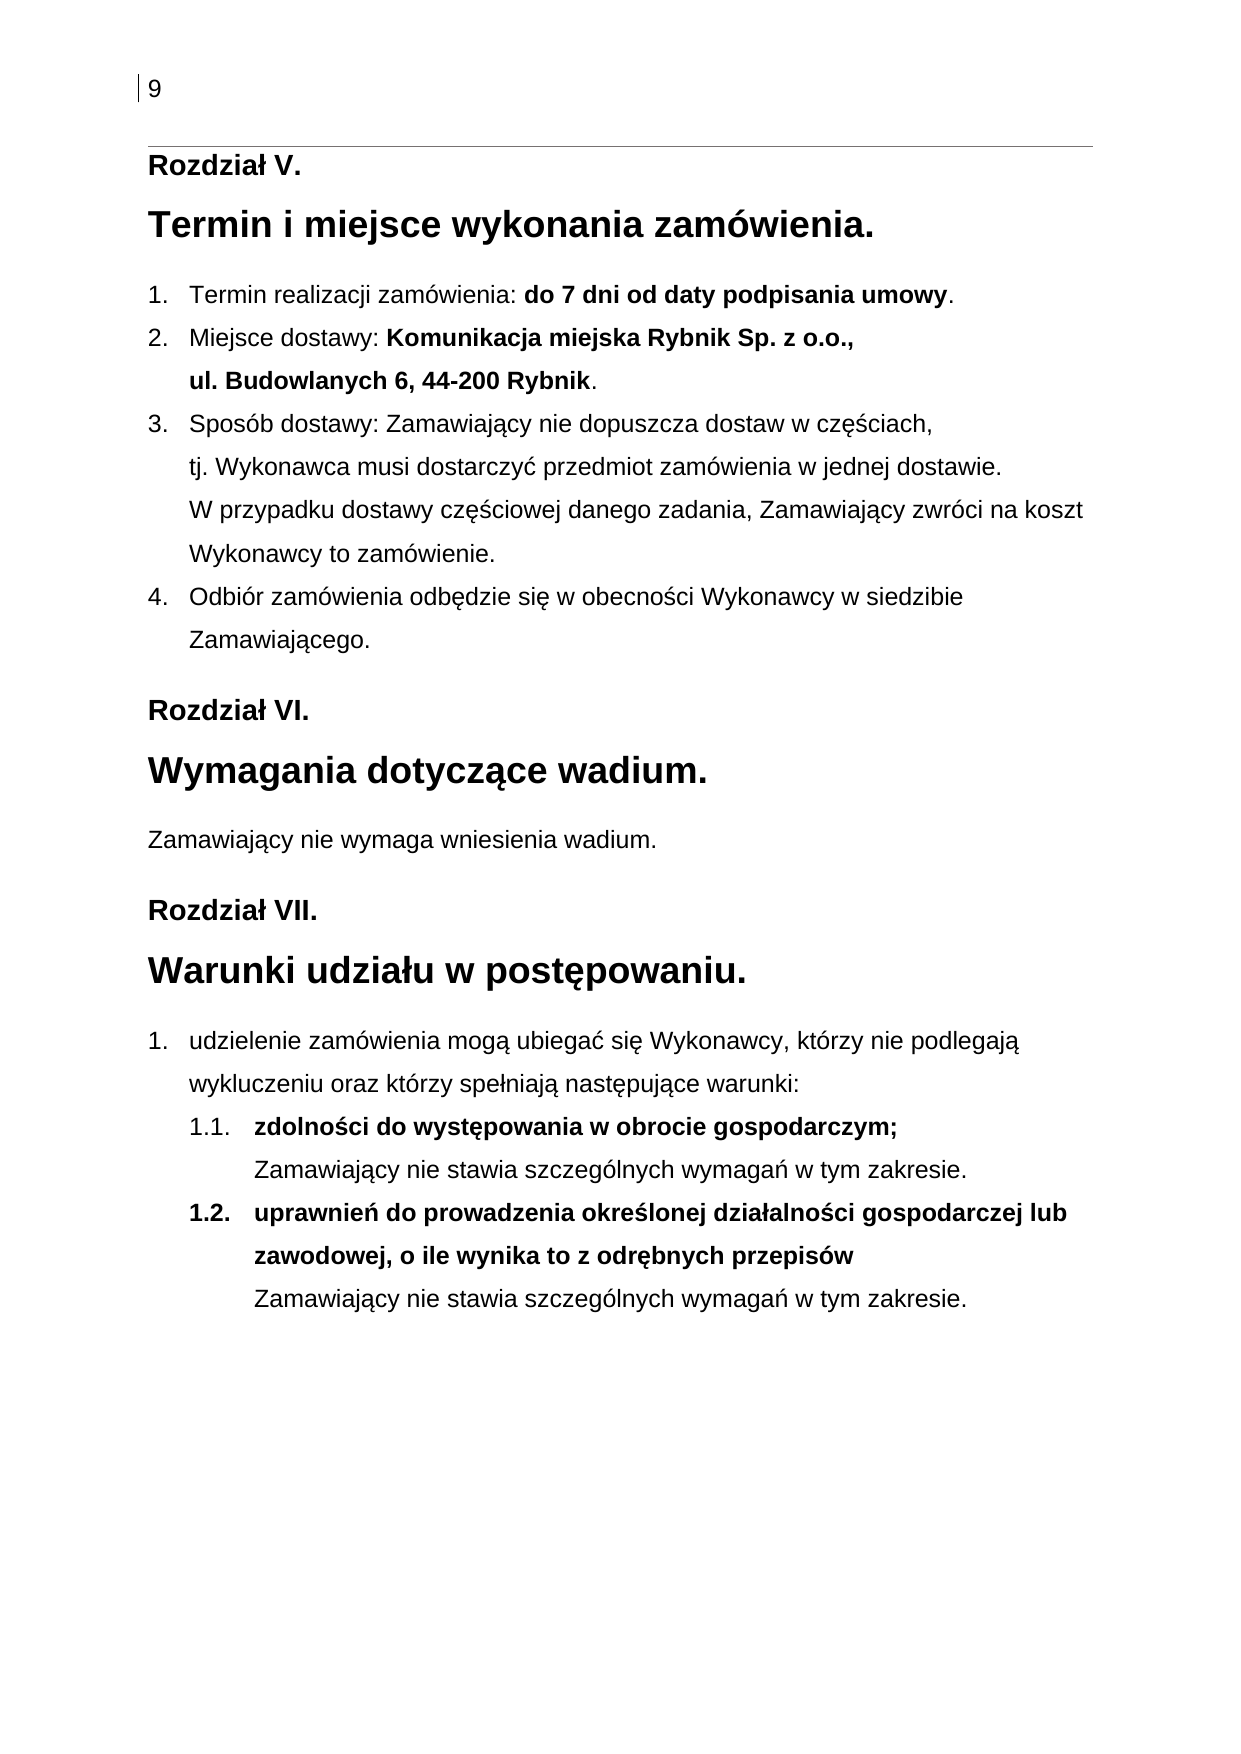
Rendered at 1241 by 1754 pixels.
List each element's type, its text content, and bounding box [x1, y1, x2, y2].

list Termin realizacji zamówienia: do 7 dni od daty podpisania umowy. [148, 280, 1093, 309]
text Zamawiający nie wymaga wniesienia wadium. [148, 825, 1093, 854]
subtitle Wymagania dotyczące wadium. [148, 693, 1093, 791]
list Miejsce dostawy: Komunikacja miejska Rybnik Sp. z o.o., ul. Budowlanych 6, 44-200 Rybnik. [148, 323, 1093, 395]
list udzielenie zamówienia mogą ubiegać się Wykonawcy, którzy nie podlegają wykluczeniu oraz którzy spełniają następujące warunki: [148, 1026, 1093, 1098]
list Odbiór zamówienia odbędzie się w obecności Wykonawcy w siedzibie Zamawiającego. [148, 582, 1093, 654]
list Zamawiający nie stawia szczególnych wymagań w tym zakresie. [254, 1284, 1093, 1313]
list Sposób dostawy: Zamawiający nie dopuszcza dostaw w częściach, tj. Wykonawca musi dostarczyć przedmiot zamówienia w jednej dostawie. W przypadku dostawy częściowej danego zadania, Zamawiający zwróci na koszt Wykonawcy to zamówienie. [148, 409, 1093, 567]
subtitle Termin i miejsce wykonania zamówienia. [148, 148, 1093, 246]
list uprawnień do prowadzenia określonej działalności gospodarczej lub zawodowej, o ile wynika to z odrębnych przepisów [189, 1198, 1093, 1270]
list zdolności do występowania w obrocie gospodarczym; Zamawiający nie stawia szczególnych wymagań w tym zakresie. [189, 1112, 1093, 1184]
subtitle Warunki udziału w postępowaniu. [148, 893, 1093, 992]
